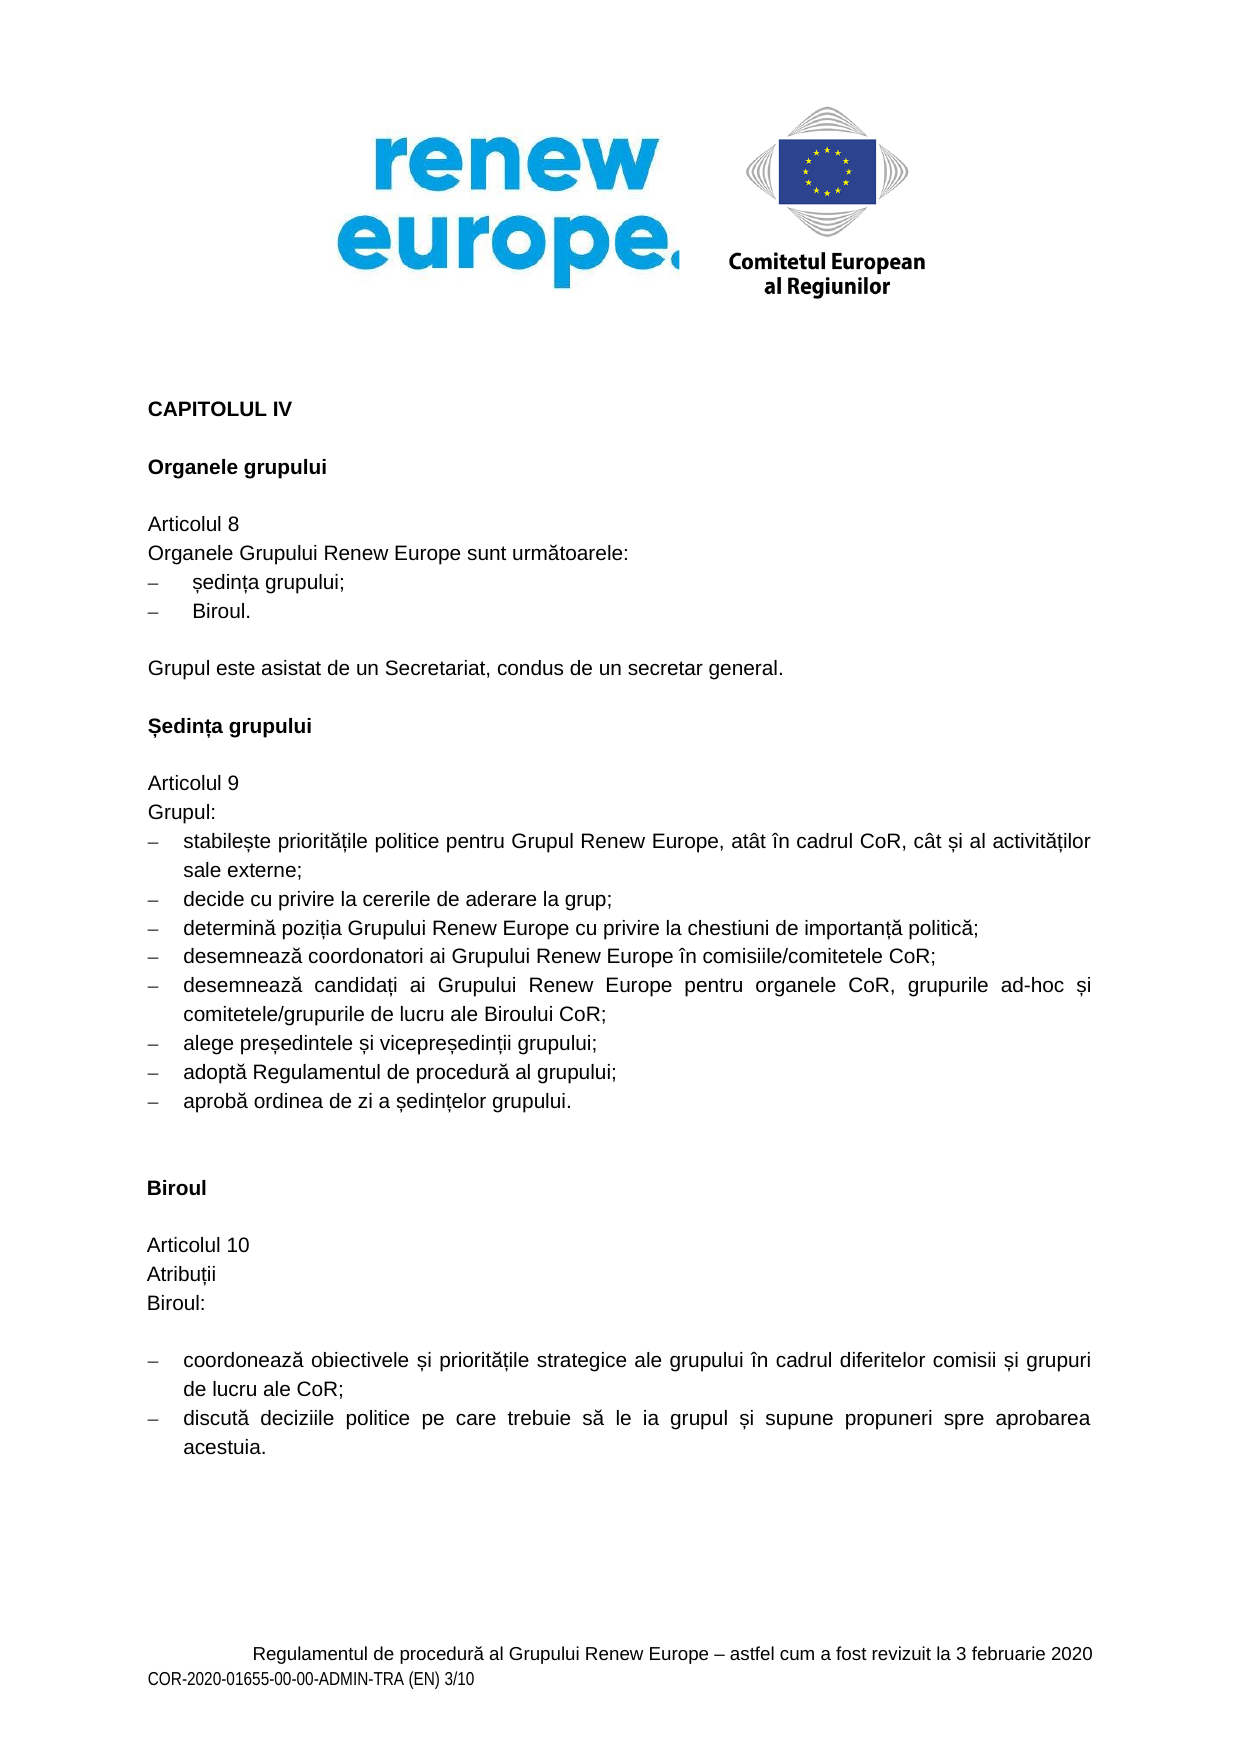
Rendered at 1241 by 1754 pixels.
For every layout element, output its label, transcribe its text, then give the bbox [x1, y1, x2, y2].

list desemnează coordonatori ai Grupului Renew Europe în comisiile/comitetele CoR; [148, 944, 1092, 968]
list Biroul. [148, 598, 1092, 623]
list discută deciziile politice pe care trebuie să le ia grupul și supune propuneri spre aprobarea acestuia. [148, 1406, 1092, 1458]
list alege președintele și vicepreședinții grupului; [148, 1031, 1092, 1055]
subtitle Biroul [147, 1175, 1092, 1199]
text Articolul 10 [147, 1233, 1092, 1257]
list decide cu privire la cererile de aderare la grup; [148, 886, 1092, 911]
list ședința grupului; [148, 569, 1092, 594]
text Biroul: [147, 1290, 1092, 1314]
list adoptă Regulamentul de procedură al grupului; [148, 1060, 1092, 1084]
text Articolul 8 [148, 512, 1092, 536]
picture [330, 75, 975, 331]
text Grupul este asistat de un Secretariat, condus de un secretar general. [148, 656, 1092, 680]
list determină poziția Grupului Renew Europe cu privire la chestiuni de importanță politică; [148, 915, 1092, 939]
subtitle Organele grupului [148, 454, 1092, 478]
list aprobă ordinea de zi a ședințelor grupului. [148, 1089, 1092, 1113]
text Organele Grupului Renew Europe sunt următoarele: [148, 541, 1092, 565]
text Atribuții [147, 1262, 1092, 1286]
text CAPITOLUL IV [148, 397, 1092, 421]
text Articolul 9 [148, 771, 1092, 795]
list desemnează candidați ai Grupului Renew Europe pentru organele CoR, grupurile ad-hoc și comitetele/grupurile de lucru ale Biroului CoR; [148, 973, 1092, 1026]
text Grupul: [148, 800, 1092, 824]
subtitle Ședința grupului [148, 714, 1092, 738]
list stabilește prioritățile politice pentru Grupul Renew Europe, atât în cadrul CoR, cât și al activităților sale externe; [148, 829, 1092, 882]
list coordonează obiectivele și prioritățile strategice ale grupului în cadrul diferitelor comisii și grupuri de lucru ale CoR; [148, 1348, 1092, 1401]
